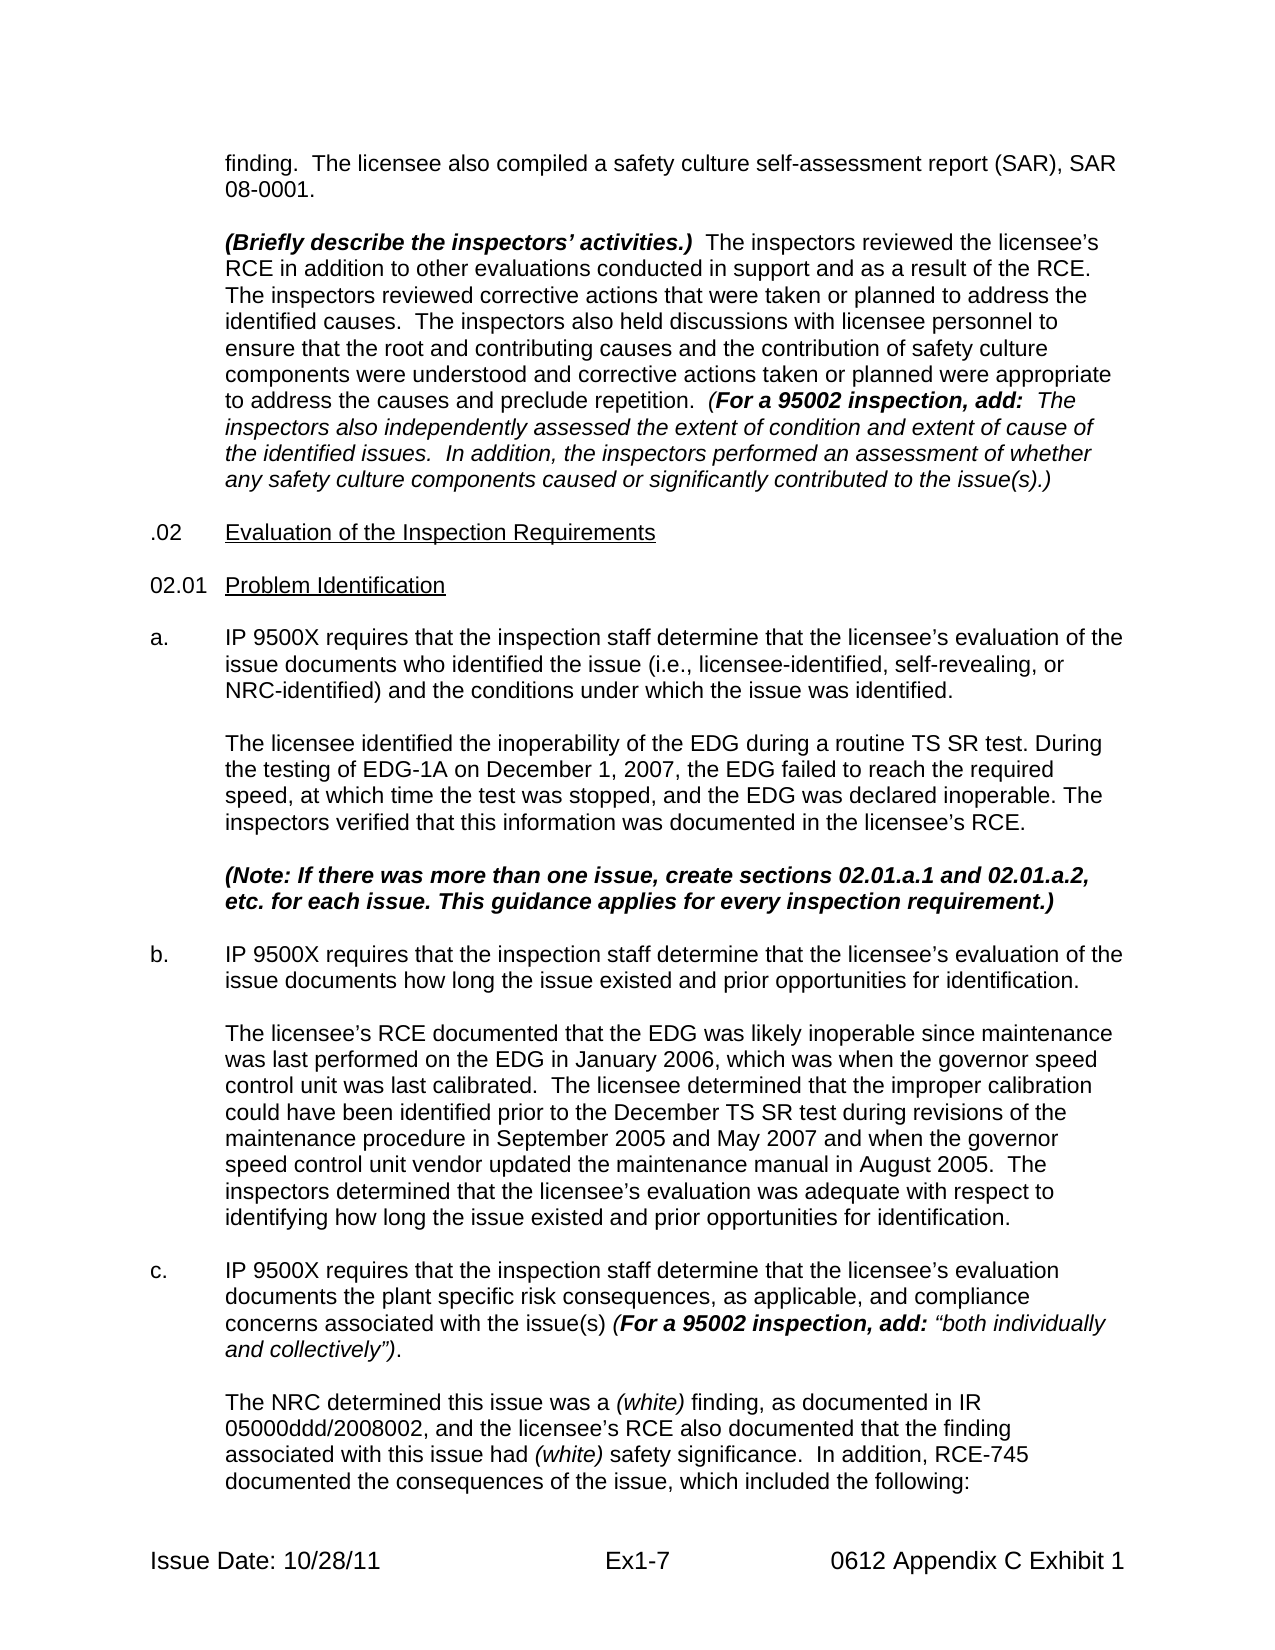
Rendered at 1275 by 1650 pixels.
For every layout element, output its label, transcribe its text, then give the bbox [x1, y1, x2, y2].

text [225, 150, 1125, 203]
text (Briefly describe the inspectors’ activities.) The inspectors reviewed the licensee’s RCE in addition to other evaluations conducted in support and as a result of the RCE. The inspectors reviewed corrective actions that were taken or planned to address the identified causes. The inspectors also held discussions with licensee personnel to ensure that the root and contributing causes and the contribution of safety culture components were understood and corrective actions taken or planned were appropriate to address the causes and preclude repetition. (For a 95002 inspection, add: The inspectors also independently assessed the extent of condition and extent of cause of the identified issues. In addition, the inspectors performed an assessment of whether any safety culture components caused or significantly contributed to the issue(s).) [225, 229, 1125, 493]
text (Note: If there was more than one issue, create sections 02.01.a.1 and 02.01.a.2, etc. for each issue. This guidance applies for every inspection requirement.) [150, 862, 1125, 914]
text The licensee’s RCE documented that the EDG was likely inoperable since maintenance was last performed on the EDG in January 2006, which was when the governor speed control unit was last calibrated. The licensee determined that the improper calibration could have been identified prior to the December TS SR test during revisions of the maintenance procedure in September 2005 and May 2007 and when the governor speed control unit vendor updated the maintenance manual in August 2005. The inspectors determined that the licensee’s evaluation was adequate with respect to identifying how long the issue existed and prior opportunities for identification. [150, 1020, 1125, 1231]
text a. IP 9500X requires that the inspection staff determine that the licensee’s evaluation of the issue documents who identified the issue (i.e., licensee-identified, self-revealing, or NRC-identified) and the conditions under which the issue was identified. [150, 624, 1125, 703]
text 02.01 Problem Identification [150, 572, 1125, 598]
text The licensee identified the inoperability of the EDG during a routine TS SR test. During the testing of EDG-1A on December 1, 2007, the EDG failed to reach the required speed, at which time the test was stopped, and the EDG was declared inoperable. The inspectors verified that this information was documented in the licensee’s RCE. [150, 730, 1125, 835]
text c. IP 9500X requires that the inspection staff determine that the licensee’s evaluation documents the plant specific risk consequences, as applicable, and compliance concerns associated with the issue(s) (For a 95002 inspection, add: “both individually and collectively”). [150, 1257, 1125, 1362]
text .02 Evaluation of the Inspection Requirements [150, 519, 1125, 545]
text The NRC determined this issue was a (white) finding, as documented in IR 05000ddd/2008002, and the licensee’s RCE also documented that the finding associated with this issue had (white) safety significance. In addition, RCE-745 documented the consequences of the issue, which included the following: [150, 1389, 1125, 1494]
text b. IP 9500X requires that the inspection staff determine that the licensee’s evaluation of the issue documents how long the issue existed and prior opportunities for identification. [150, 941, 1125, 993]
